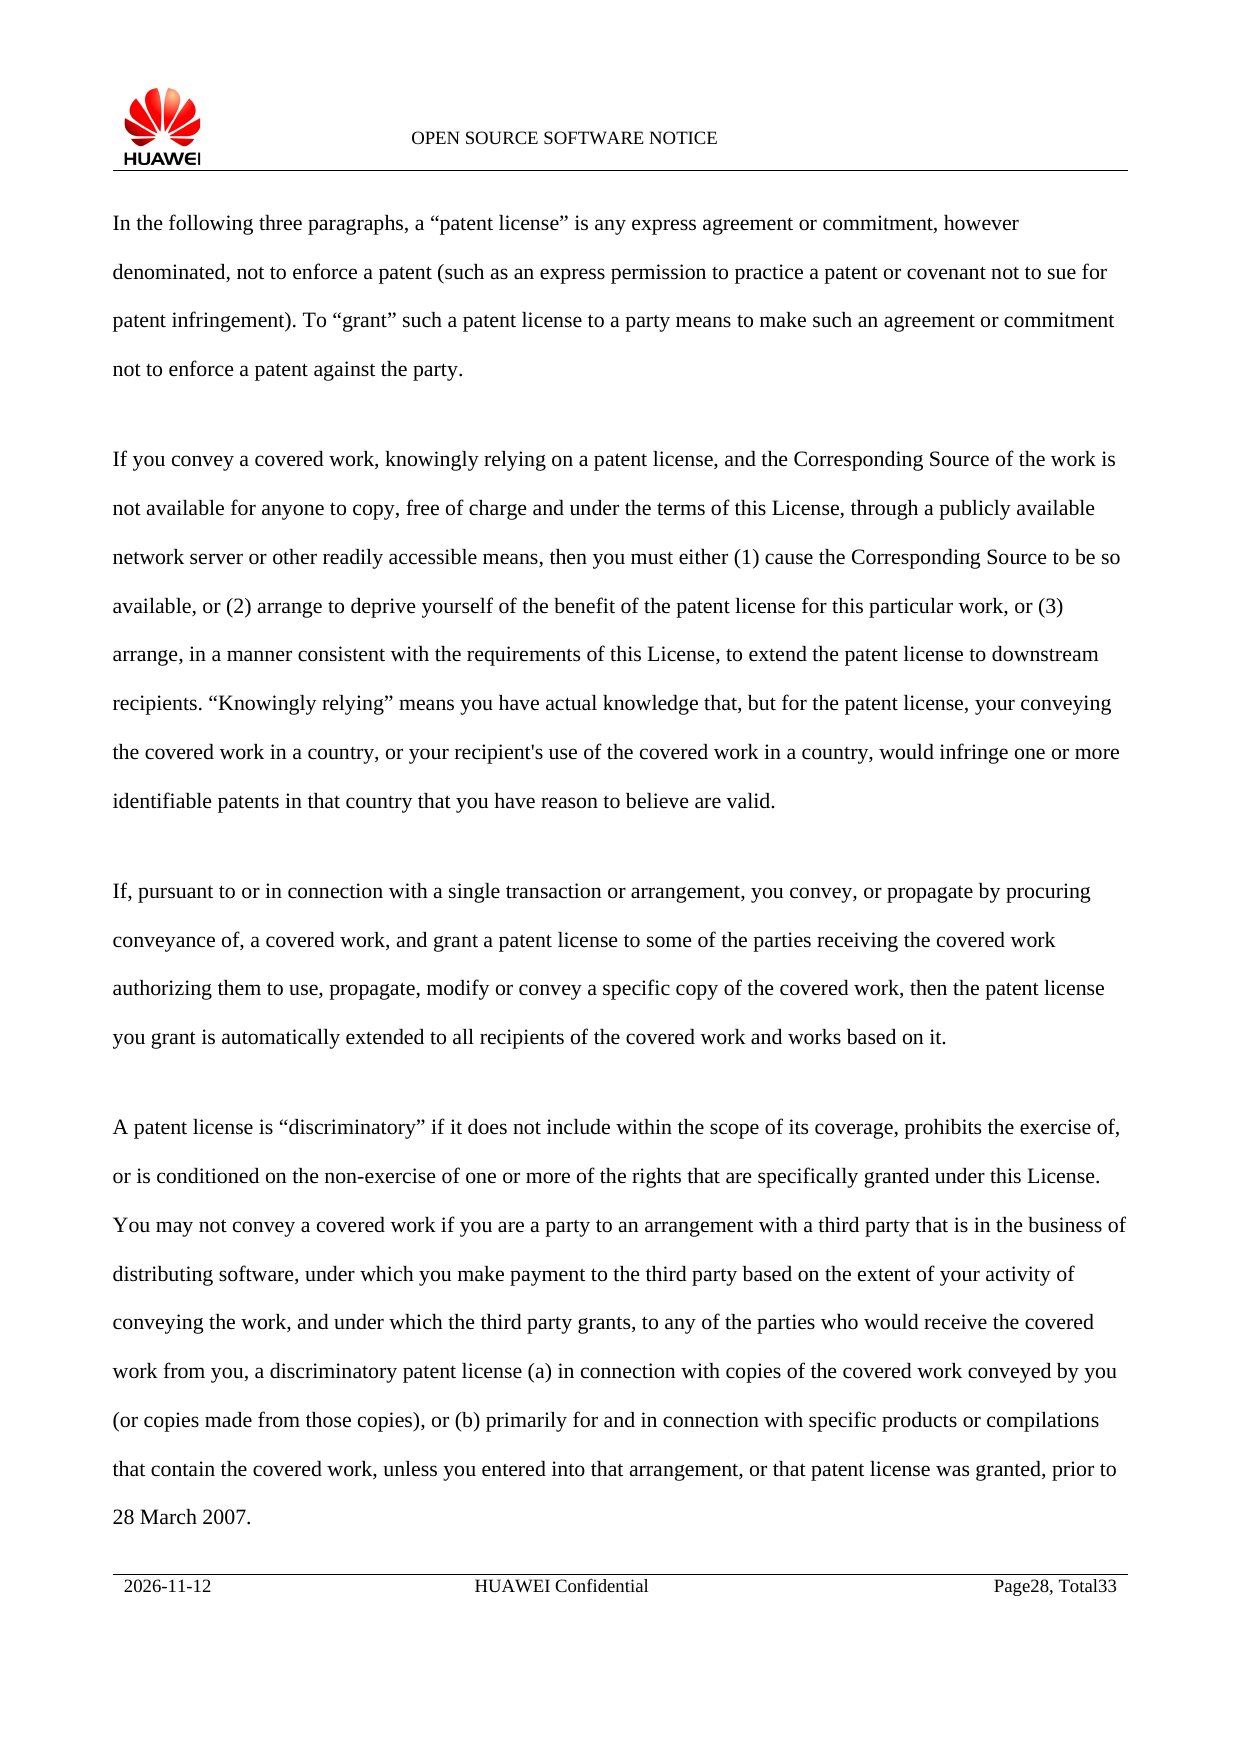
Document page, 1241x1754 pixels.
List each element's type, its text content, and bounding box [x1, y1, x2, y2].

text A patent license is “discriminatory” if it does not include within the scope of its coverage, prohibits the exercise of, or is conditioned on the non-exercise of one or more of the rights that are specifically granted under this License. You may not convey a covered work if you are a party to an arrangement with a third party that is in the business of distributing software, under which you make payment to the third party based on the extent of your activity of conveying the work, and under which the third party grants, to any of the parties who would receive the covered work from you, a discriminatory patent license (a) in connection with copies of the covered work conveyed by you (or copies made from those copies), or (b) primarily for and in connection with specific products or compilations that contain the covered work, unless you entered into that arrangement, or that patent license was granted, prior to 28 March 2007. [112, 1111, 1128, 1533]
picture [124, 88, 201, 165]
text If you convey a covered work, knowingly relying on a patent license, and the Corresponding Source of the work is not available for anyone to copy, free of charge and under the terms of this License, through a publicly available network server or other readily accessible means, then you must either (1) cause the Corresponding Source to be so available, or (2) arrange to deprive yourself of the benefit of the patent license for this particular work, or (3) arrange, in a manner consistent with the requirements of this License, to extend the patent license to downstream recipients. “Knowingly relying” means you have actual knowledge that, but for the patent license, your conveying the covered work in a country, or your recipient's use of the covered work in a country, would infringe one or more identifiable patents in that country that you have reason to believe are valid. [112, 443, 1128, 817]
text In the following three paragraphs, a “patent license” is any express agreement or commitment, however denominated, not to enforce a patent (such as an express permission to practice a patent or covenant not to sue for patent infringement). To “grant” such a patent license to a party means to make such an agreement or commitment not to enforce a patent against the party. [112, 206, 1128, 385]
text If, pursuant to or in connection with a single transaction or arrangement, you convey, or propagate by procuring conveyance of, a covered work, and grant a patent license to some of the parties receiving the covered work authorizing them to use, propagate, modify or convey a specific copy of the covered work, then the patent license you grant is automatically extended to all recipients of the covered work and works based on it. [112, 874, 1128, 1053]
